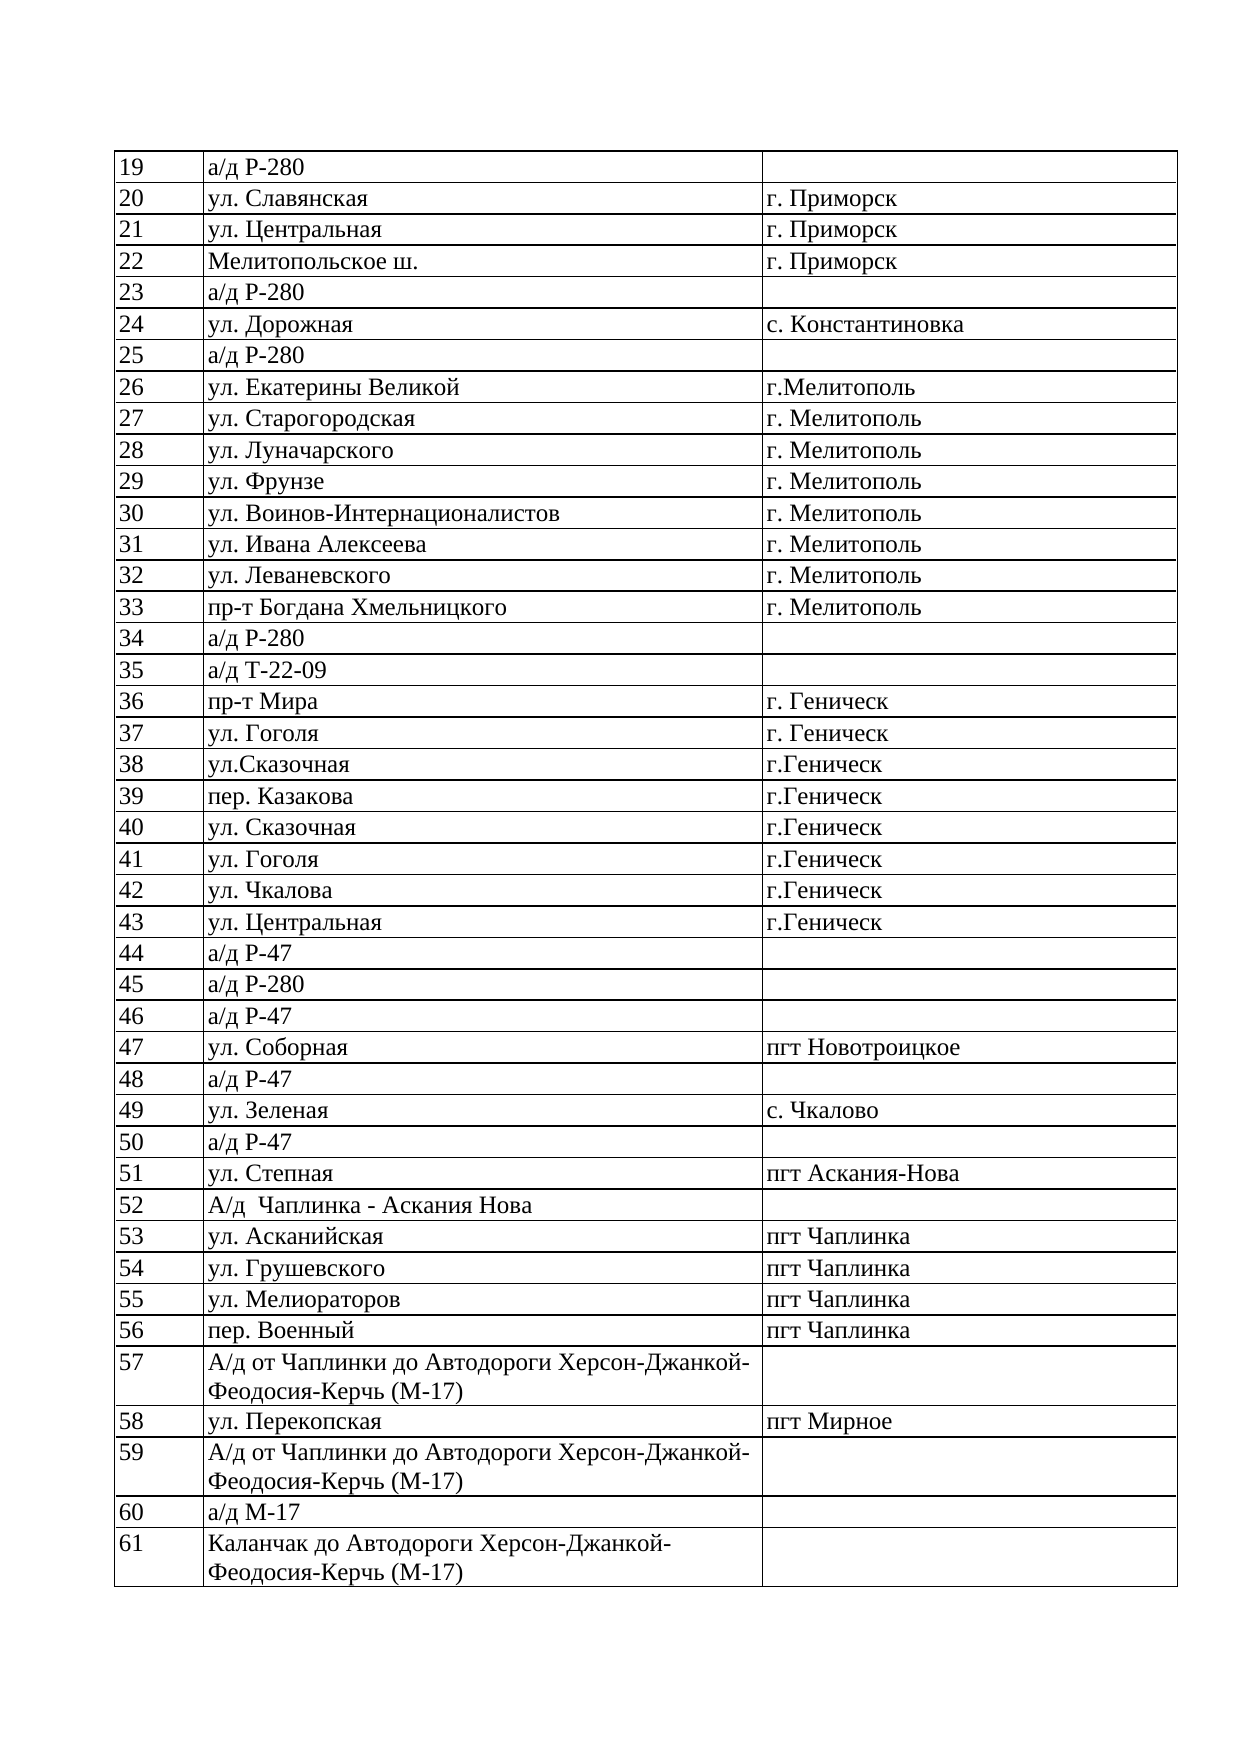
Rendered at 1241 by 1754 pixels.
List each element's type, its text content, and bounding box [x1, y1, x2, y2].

table_cell с. Чкалово [763, 1094, 1177, 1125]
table_cell а/д Р-47 [204, 1127, 762, 1157]
table_cell 52 [115, 1189, 203, 1219]
table_cell ул. Центральная [204, 215, 762, 244]
table_cell ул. Соборная [204, 1032, 762, 1062]
table_cell [763, 653, 1177, 685]
table_cell а/д Р-47 [204, 1001, 762, 1031]
table_cell 24 [115, 308, 203, 339]
table_cell г.Геническ [763, 874, 1177, 905]
table_cell [763, 1495, 1177, 1526]
table_cell ул. Луначарского [204, 435, 762, 464]
table_cell ул. Перекопская [204, 1406, 762, 1436]
table_cell ул. Воинов-Интернационалистов [204, 498, 762, 527]
table_cell ул. Гоголя [204, 718, 762, 748]
table_cell 29 [115, 466, 203, 496]
table_cell ул. Грушевского [204, 1253, 762, 1282]
table_cell [763, 1062, 1177, 1094]
table_cell пгт Мирное [763, 1405, 1177, 1436]
table_cell ул. Чкалова [204, 875, 762, 905]
table_cell пер. Военный [204, 1316, 762, 1345]
table_cell ул. Асканийская [204, 1221, 762, 1251]
table_cell ул. Зеленая [204, 1095, 762, 1125]
table_cell 40 [115, 812, 203, 842]
table_cell 22 [115, 245, 203, 276]
table_cell 47 [115, 1032, 203, 1062]
table_cell ул. Старогородская [204, 403, 762, 433]
table_cell ул. Дорожная [204, 309, 762, 339]
table_cell г. Геническ [763, 716, 1177, 748]
table_cell 28 [115, 434, 203, 464]
table_cell 19 [115, 152, 203, 181]
table_cell ул. Славянская [204, 183, 762, 213]
table_cell г. Геническ [763, 685, 1177, 716]
table_cell 39 [115, 780, 203, 811]
table_cell А/д от Чаплинки до Автодороги Херсон-Джанкой-Феодосия-Керчь (М-17) [204, 1347, 762, 1404]
table_cell 34 [115, 623, 203, 653]
table_cell 48 [115, 1063, 203, 1094]
table_cell г.Геническ [763, 811, 1177, 842]
table_cell пгт Чаплинка [763, 1314, 1177, 1345]
table_cell 20 [115, 183, 203, 213]
table_cell пгт Чаплинка [763, 1283, 1177, 1314]
table_cell 27 [115, 403, 203, 433]
table_cell пр-т Богдана Хмельницкого [204, 592, 762, 622]
table_cell ул. Фрунзе [204, 466, 762, 496]
table_cell 49 [115, 1095, 203, 1125]
table_cell г.Мелитополь [763, 370, 1177, 402]
table_cell [763, 1436, 1177, 1495]
table_cell г. Мелитополь [763, 402, 1177, 433]
table_cell ул. Степная [204, 1158, 762, 1188]
table_cell г. Мелитополь [763, 528, 1177, 559]
table_cell 23 [115, 277, 203, 307]
table_cell 44 [115, 938, 203, 968]
table_cell пер. Казакова [204, 781, 762, 811]
table_cell 35 [115, 654, 203, 685]
table_cell 32 [115, 560, 203, 590]
table_cell Мелитопольское ш. [204, 246, 762, 276]
table_cell [763, 339, 1177, 370]
table_cell [763, 1188, 1177, 1219]
table_cell ул. Екатерины Великой [204, 372, 762, 402]
table_cell 36 [115, 686, 203, 716]
table_cell 54 [115, 1252, 203, 1282]
table_cell г. Приморск [763, 244, 1177, 276]
table_cell 26 [115, 371, 203, 402]
table_cell г.Геническ [763, 748, 1177, 779]
table_cell 30 [115, 497, 203, 527]
table_cell 59 [115, 1437, 203, 1495]
table_cell 56 [115, 1315, 203, 1345]
table_cell ул. Центральная [204, 907, 762, 936]
table_cell [763, 1345, 1177, 1404]
table_cell пгт Чаплинка [763, 1251, 1177, 1282]
table_cell 21 [115, 214, 203, 244]
table_cell 38 [115, 749, 203, 779]
table_cell [763, 276, 1177, 307]
table_cell ул. Гоголя [204, 844, 762, 873]
table_cell ул. Ивана Алексеева [204, 529, 762, 559]
table_cell а/д Р-280 [204, 277, 762, 307]
table_cell 25 [115, 340, 203, 370]
table_cell [763, 152, 1177, 181]
table_cell г. Мелитополь [763, 496, 1177, 527]
table_cell 61 [115, 1528, 203, 1586]
table_cell [763, 936, 1177, 968]
table_cell А/д Чаплинка - Аскания Нова [204, 1190, 762, 1219]
table_cell а/д Т-22-09 [204, 655, 762, 685]
table_cell ул. Леваневского [204, 561, 762, 590]
table_cell а/д Р-280 [204, 970, 762, 999]
table_cell [763, 968, 1177, 999]
table_cell [763, 1526, 1177, 1586]
table_cell 50 [115, 1126, 203, 1157]
table_cell 37 [115, 717, 203, 748]
table_cell [763, 1125, 1177, 1157]
table_cell г. Мелитополь [763, 559, 1177, 590]
table_cell г.Геническ [763, 842, 1177, 873]
table_cell г. Приморск [763, 181, 1177, 213]
table_cell г. Мелитополь [763, 465, 1177, 496]
table_cell Каланчак до Автодороги Херсон-Джанкой-Феодосия-Керчь (М-17) [204, 1528, 762, 1586]
table_cell 41 [115, 843, 203, 873]
table_cell [763, 622, 1177, 653]
table_cell г.Геническ [763, 905, 1177, 936]
table_cell а/д Р-47 [204, 938, 762, 968]
table_cell с. Константиновка [763, 307, 1177, 339]
table_cell ул. Мелиораторов [204, 1284, 762, 1314]
table_cell 46 [115, 1000, 203, 1031]
table_cell пр-т Мира [204, 686, 762, 716]
table_cell 31 [115, 529, 203, 559]
table_cell 55 [115, 1284, 203, 1314]
table_cell 57 [115, 1346, 203, 1404]
table_cell 60 [115, 1496, 203, 1526]
table_cell пгт Чаплинка [763, 1220, 1177, 1251]
table_cell ул.Сказочная [204, 749, 762, 779]
table_cell а/д М-17 [204, 1497, 762, 1526]
table_cell г. Мелитополь [763, 590, 1177, 622]
table_cell 58 [115, 1406, 203, 1436]
table_cell а/д Р-47 [204, 1064, 762, 1094]
table_cell г.Геническ [763, 779, 1177, 811]
table_cell а/д Р-280 [204, 623, 762, 653]
table_cell 42 [115, 875, 203, 905]
table_cell г. Мелитополь [763, 433, 1177, 464]
table_cell пгт Новотроицкое [763, 1031, 1177, 1062]
table_cell г. Приморск [763, 213, 1177, 244]
table_cell а/д Р-280 [204, 152, 762, 181]
table_cell А/д от Чаплинки до Автодороги Херсон-Джанкой-Феодосия-Керчь (М-17) [204, 1438, 762, 1495]
table_cell 51 [115, 1158, 203, 1188]
table_cell 45 [115, 969, 203, 999]
table_cell а/д Р-280 [204, 340, 762, 370]
table_cell пгт Аскания-Нова [763, 1157, 1177, 1188]
table_cell 53 [115, 1221, 203, 1251]
table_cell 43 [115, 906, 203, 936]
table_cell ул. Сказочная [204, 812, 762, 842]
table_cell [763, 999, 1177, 1031]
table_cell 33 [115, 591, 203, 622]
